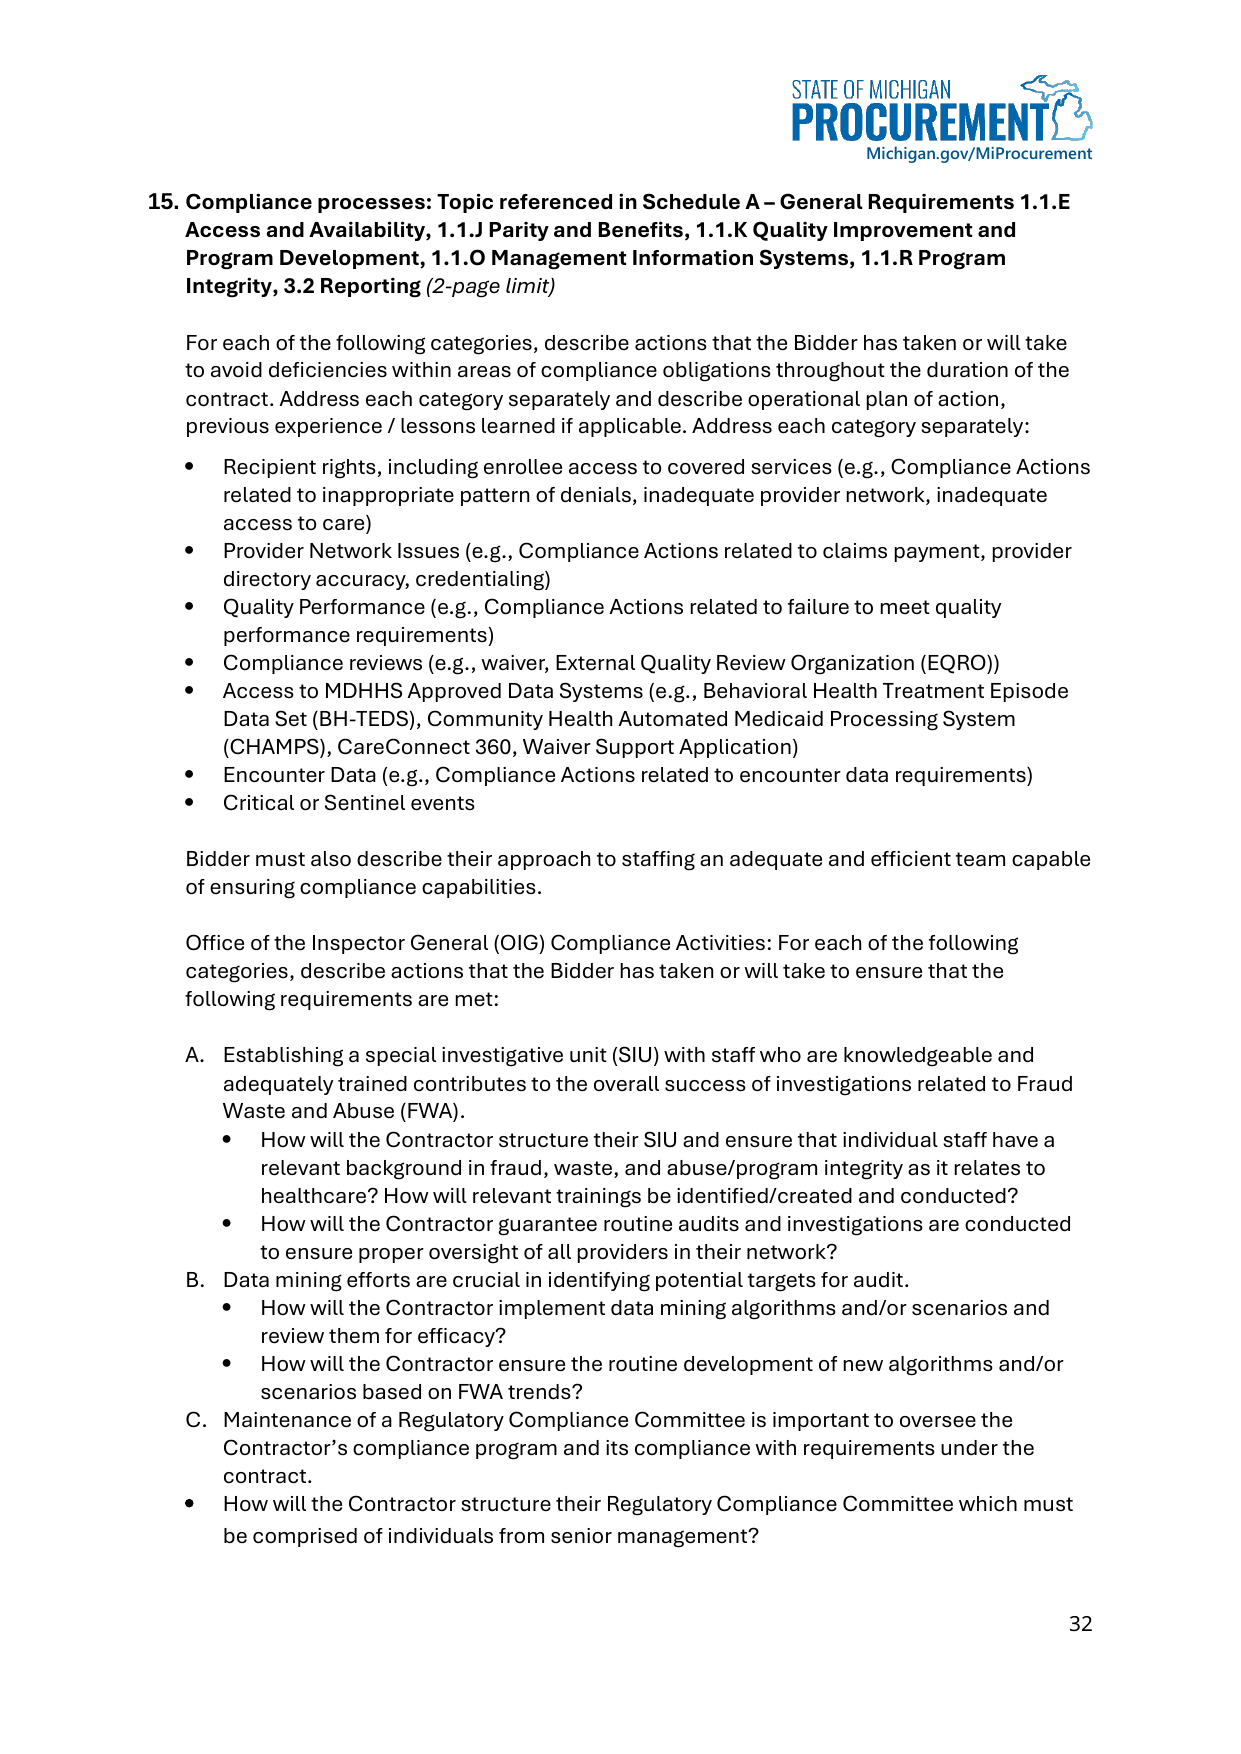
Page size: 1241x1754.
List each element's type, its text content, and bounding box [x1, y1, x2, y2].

text For each of the following categories, describe actions that the Bidder has taken or will take to avoid deficiencies within areas of compliance obligations throughout the duration of the contract. Address each category separately and describe operational plan of action, previous experience / lessons learned if applicable. Address each category separately: [185, 328, 1093, 440]
list How will the Contractor structure their Regulatory Compliance Committee which must be comprised of individuals from senior management? [185, 1490, 1093, 1550]
list Encounter Data (e.g., Compliance Actions related to encounter data requirements) [185, 761, 1093, 789]
list Recipient rights, including enrollee access to covered services (e.g., Compliance Actions related to inappropriate pattern of denials, inadequate provider network, inadequate access to care) [185, 453, 1093, 537]
list Provider Network Issues (e.g., Compliance Actions related to claims payment, provider directory accuracy, credentialing) [185, 537, 1093, 593]
list Critical or Sentinel events [185, 789, 1093, 817]
list Maintenance of a Regulatory Compliance Committee is important to oversee the Contractor’s compliance program and its compliance with requirements under the contract. [185, 1406, 1093, 1490]
list Establishing a special investigative unit (SIU) with staff who are knowledgeable and adequately trained contributes to the overall success of investigations related to Fraud Waste and Abuse (FWA). [185, 1041, 1093, 1125]
list Compliance reviews (e.g., waiver, External Quality Review Organization (EQRO)) [185, 649, 1093, 677]
list How will the Contractor implement data mining algorithms and/or scenarios and review them for efficacy? [223, 1293, 1093, 1349]
list How will the Contractor guarantee routine audits and investigations are conducted to ensure proper oversight of all providers in their network? [223, 1209, 1093, 1266]
list How will the Contractor structure their SIU and ensure that individual staff have a relevant background in fraud, waste, and abuse/program integrity as it relates to healthcare? How will relevant trainings be identified/created and conducted? [223, 1125, 1093, 1209]
text Office of the Inspector General (OIG) Compliance Activities: For each of the following categories, describe actions that the Bidder has taken or will take to ensure that the following requirements are met: [185, 929, 1093, 1013]
list Quality Performance (e.g., Compliance Actions related to failure to meet quality performance requirements) [185, 593, 1093, 649]
list Compliance processes: Topic referenced in Schedule A – General Requirements 1.1.E Access and Availability, 1.1.J Parity and Benefits, 1.1.K Quality Improvement and Program Development, 1.1.O Management Information Systems, 1.1.R Program Integrity, 3.2 Reporting (2-page limit) [148, 188, 1093, 300]
list Access to MDHHS Approved Data Systems (e.g., Behavioral Health Treatment Episode Data Set (BH-TEDS), Community Health Automated Medicaid Processing System (CHAMPS), CareConnect 360, Waiver Support Application) [185, 677, 1093, 761]
text Bidder must also describe their approach to staffing an adequate and efficient team capable of ensuring compliance capabilities. [185, 845, 1093, 901]
list How will the Contractor ensure the routine development of new algorithms and/or scenarios based on FWA trends? [223, 1349, 1093, 1406]
picture [792, 75, 1093, 141]
list Data mining efforts are crucial in identifying potential targets for audit. [185, 1266, 1093, 1293]
